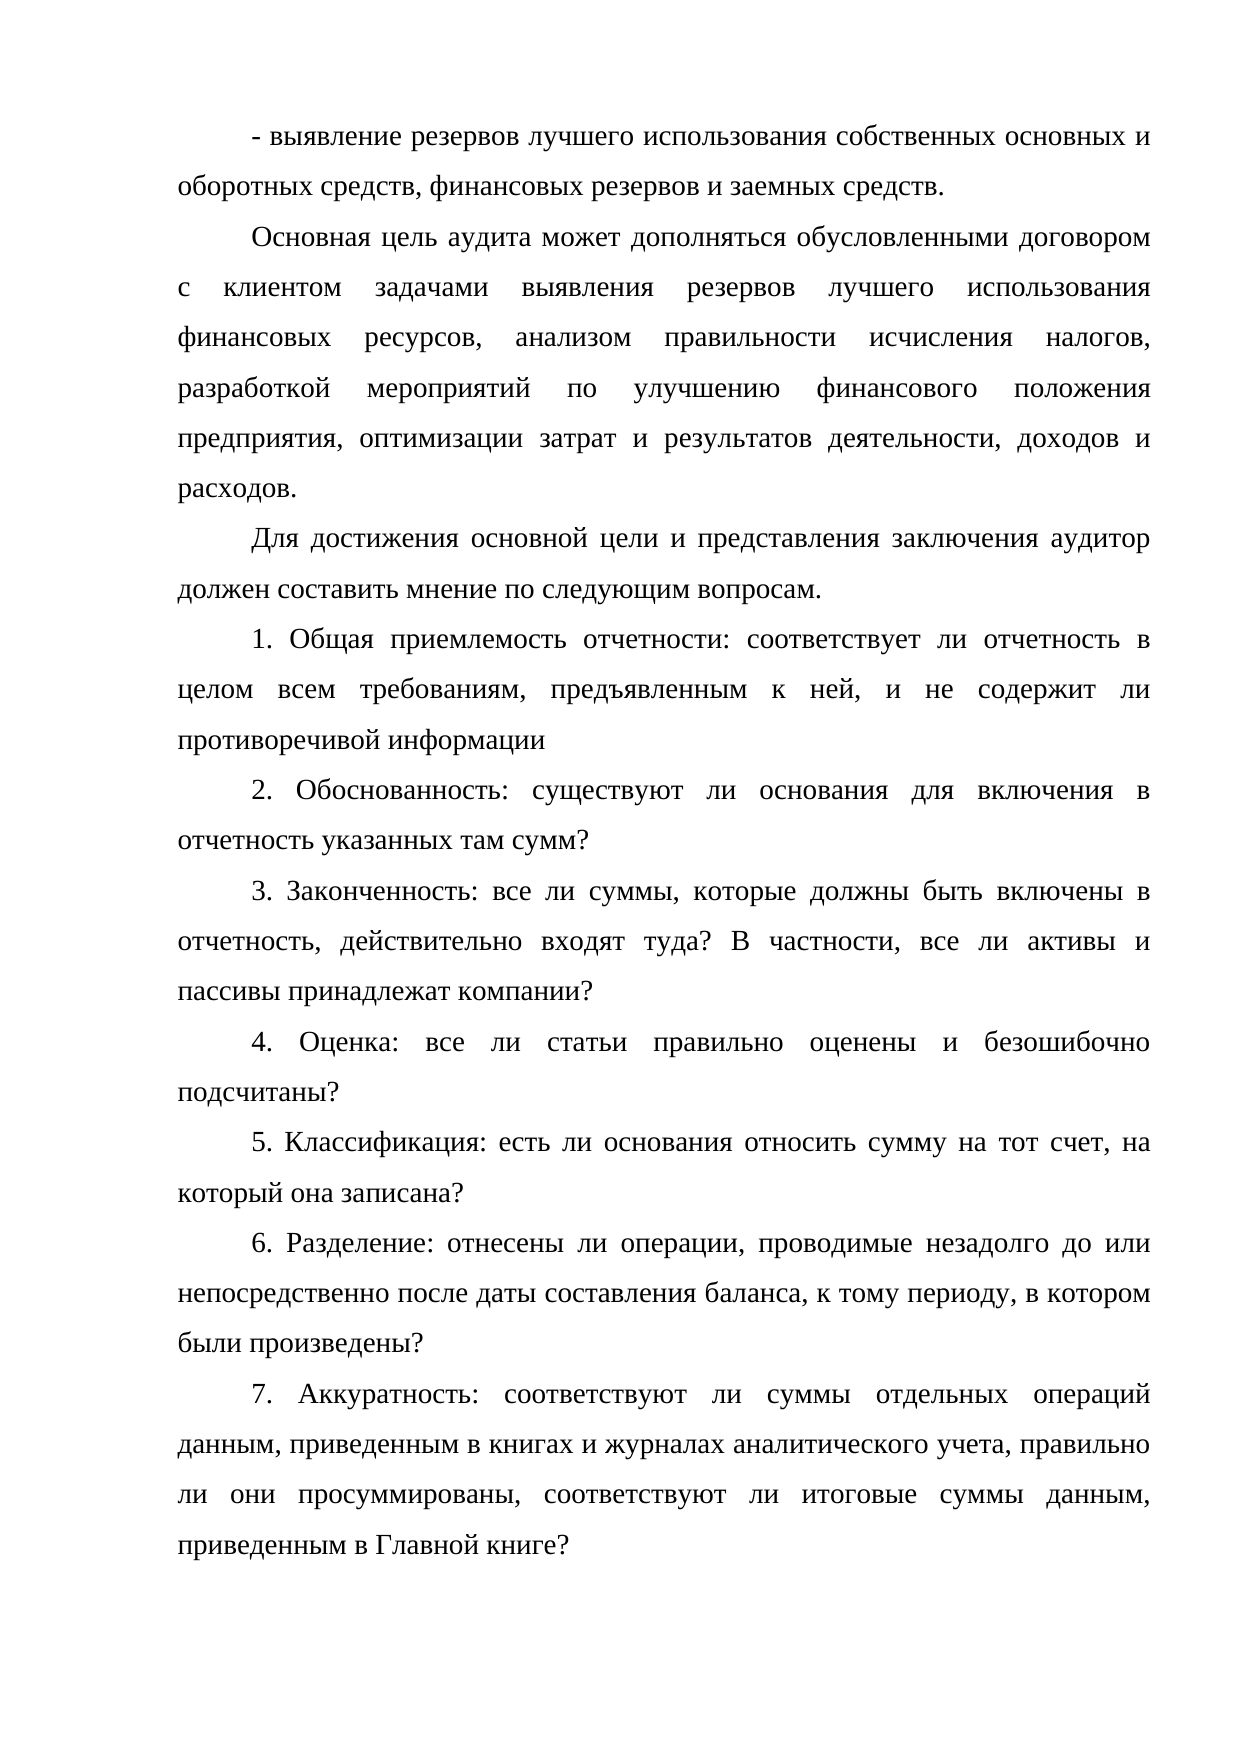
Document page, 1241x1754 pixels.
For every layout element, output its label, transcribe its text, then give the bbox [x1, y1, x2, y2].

text Для достижения основной цели и представления заключения аудитор должен составить мнение по следующим вопросам. [177, 521, 1152, 604]
text 7. Аккуратность: соответствуют ли суммы отдельных операций данным, приведенным в книгах и журналах аналитического учета, правильно ли они просуммированы, соответствуют ли итоговые суммы данным, приведенным в Главной книге? [177, 1376, 1152, 1560]
text - выявление резервов лучшего использования собственных основных и оборотных средств, финансовых резервов и заемных средств. [177, 118, 1152, 202]
text 5. Классификация: есть ли основания относить сумму на тот счет, на который она записана? [177, 1124, 1152, 1208]
text 2. Обоснованность: существуют ли основания для включения в отчетность указанных там сумм? [177, 772, 1152, 856]
text 1. Общая приемлемость отчетности: соответствует ли отчетность в целом всем требованиям, предъявленным к ней, и не содержит ли противоречивой информации [177, 621, 1152, 755]
text 6. Разделение: отнесены ли операции, проводимые незадолго до или непосредственно после даты составления баланса, к тому периоду, в котором были произведены? [177, 1225, 1152, 1359]
text Основная цель аудита может дополняться обусловленными договором с клиентом задачами выявления резервов лучшего использования финансовых ресурсов, анализом правильности исчисления налогов, разработкой мероприятий по улучшению финансового положения предприятия, оптимизации затрат и результатов деятельности, доходов и расходов. [177, 219, 1152, 504]
text 3. Законченность: все ли суммы, которые должны быть включены в отчетность, действительно входят туда? В частности, все ли активы и пассивы принадлежат компании? [177, 873, 1152, 1007]
text 4. Оценка: все ли статьи правильно оценены и безошибочно подсчитаны? [177, 1024, 1152, 1108]
